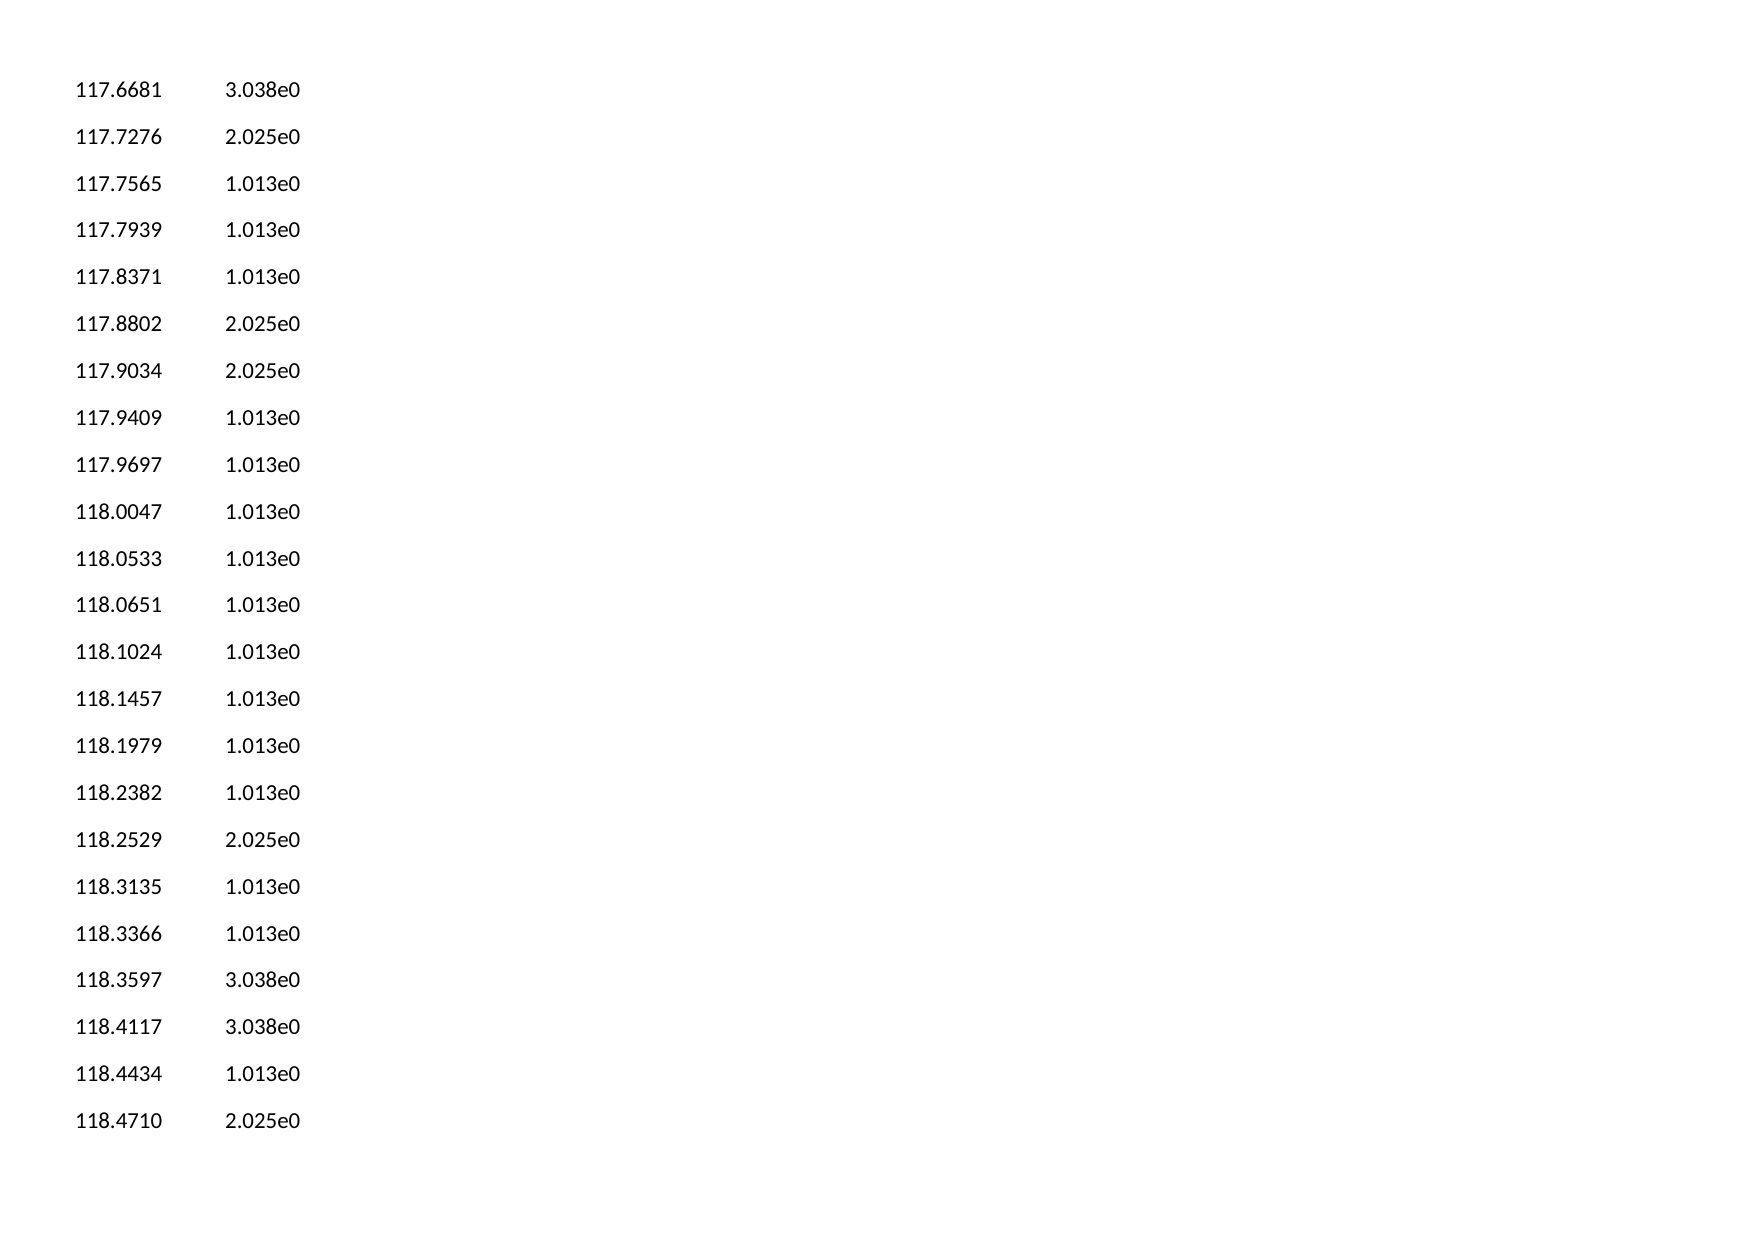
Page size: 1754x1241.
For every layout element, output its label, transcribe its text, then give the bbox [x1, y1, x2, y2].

text 117.9697 1.013e0 [75, 450, 1679, 478]
text 118.3597 3.038e0 [75, 966, 1679, 994]
text 117.9409 1.013e0 [75, 403, 1679, 431]
text 118.1024 1.013e0 [75, 637, 1679, 666]
text 117.7939 1.013e0 [75, 216, 1679, 244]
text 118.3135 1.013e0 [75, 872, 1679, 900]
text 118.2382 1.013e0 [75, 778, 1679, 806]
text 118.4434 1.013e0 [75, 1059, 1679, 1087]
text 118.0651 1.013e0 [75, 591, 1679, 619]
text 117.7276 2.025e0 [75, 122, 1679, 150]
text 118.1457 1.013e0 [75, 684, 1679, 712]
text 118.4117 3.038e0 [75, 1012, 1679, 1041]
text 117.8802 2.025e0 [75, 309, 1679, 337]
text 117.9034 2.025e0 [75, 356, 1679, 384]
text 118.2529 2.025e0 [75, 825, 1679, 853]
text 117.8371 1.013e0 [75, 262, 1679, 291]
text 118.0533 1.013e0 [75, 544, 1679, 572]
text 118.3366 1.013e0 [75, 919, 1679, 947]
text 117.6681 3.038e0 [75, 75, 1679, 103]
text 117.7565 1.013e0 [75, 169, 1679, 197]
text 118.1979 1.013e0 [75, 731, 1679, 759]
text 118.4710 2.025e0 [75, 1106, 1679, 1134]
text 118.0047 1.013e0 [75, 497, 1679, 525]
